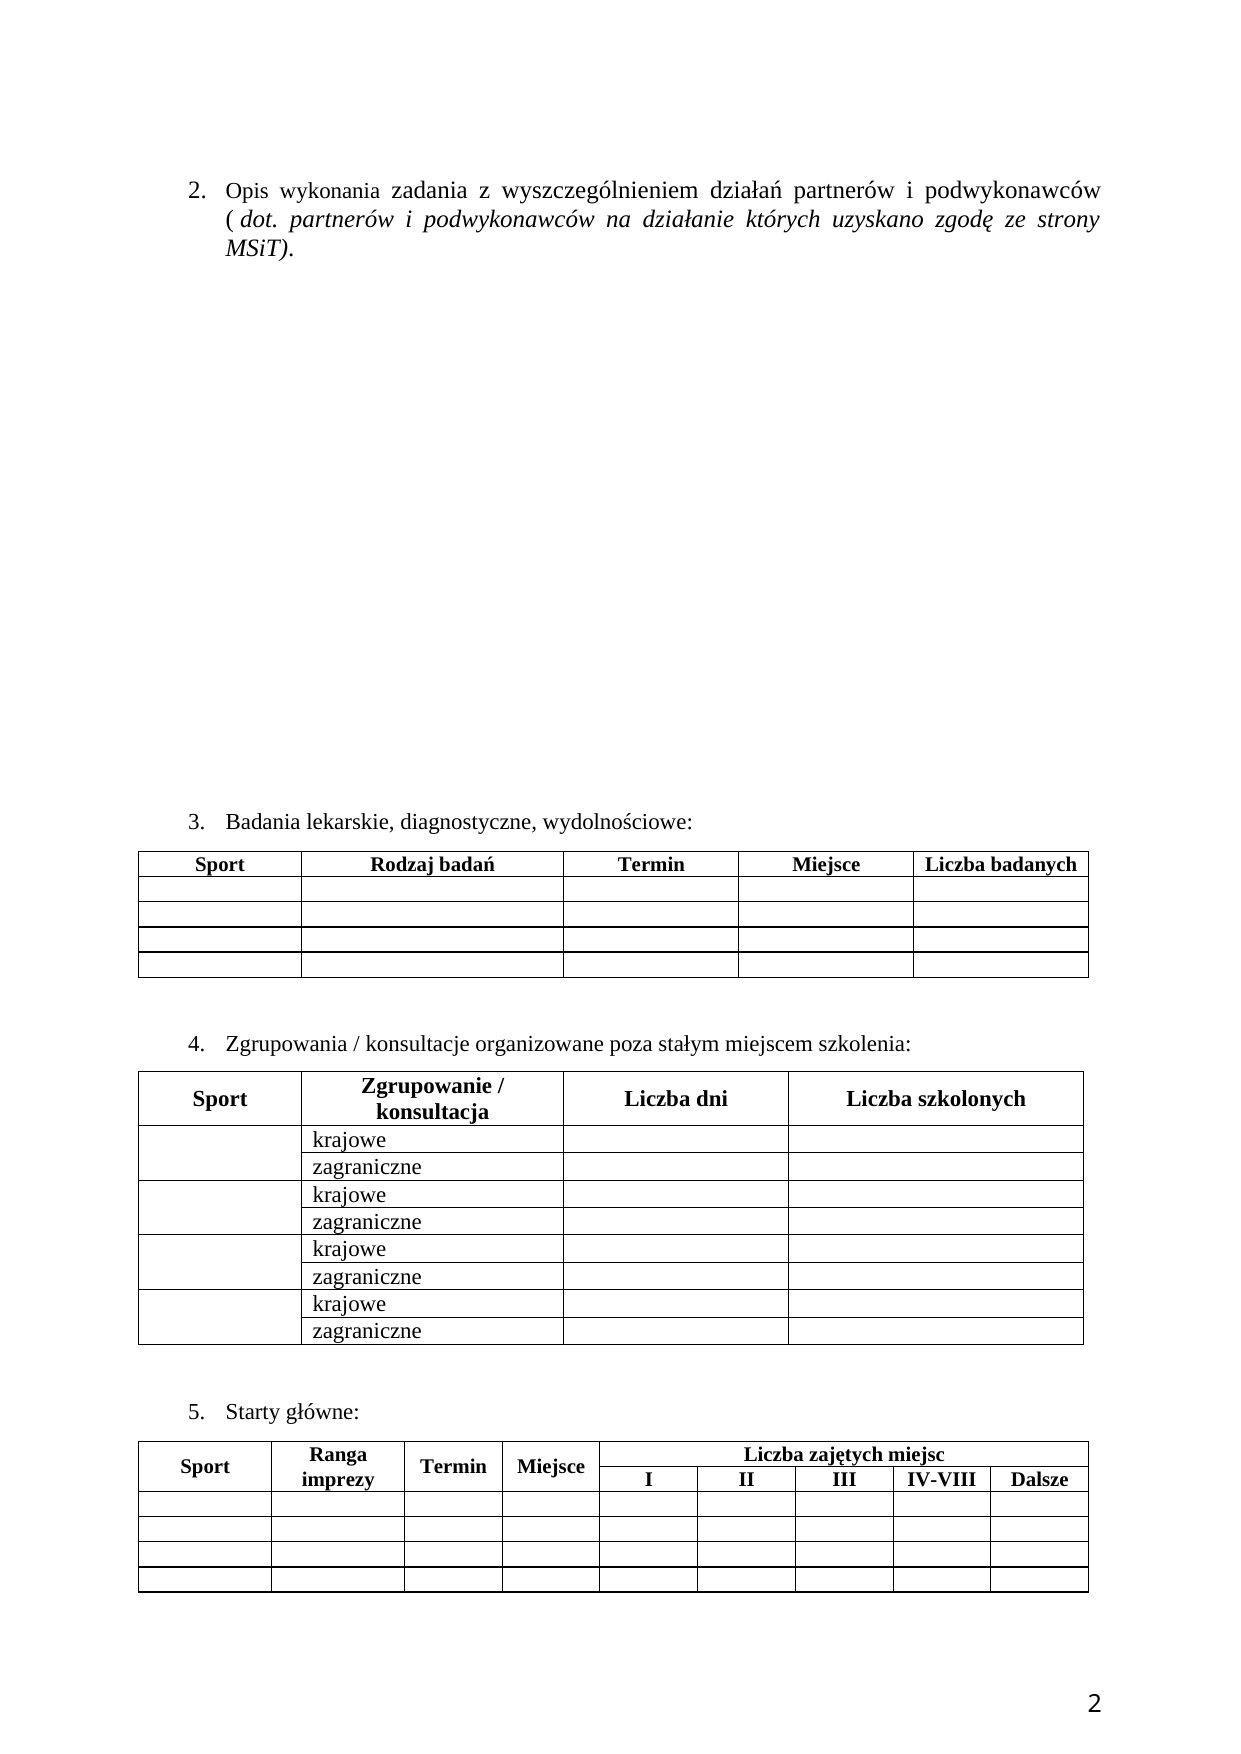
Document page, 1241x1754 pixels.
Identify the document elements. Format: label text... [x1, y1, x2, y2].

table_cell [914, 928, 1088, 951]
table_header Termin [405, 1442, 502, 1491]
table_cell [139, 877, 301, 901]
table_cell [139, 1126, 301, 1179]
table_cell [272, 1517, 404, 1541]
table_cell [564, 1126, 788, 1152]
table_cell [503, 1568, 599, 1591]
table_cell [564, 1235, 788, 1262]
table_header Liczba badanych [914, 852, 1088, 876]
table_header Rodzaj badań [302, 852, 563, 876]
table_cell [564, 953, 738, 977]
table_cell [894, 1542, 990, 1566]
table_cell [272, 1542, 404, 1566]
table_cell [914, 877, 1088, 901]
table_cell IV-VIII [894, 1467, 990, 1491]
table_cell [991, 1568, 1088, 1591]
table_cell [139, 1492, 271, 1516]
table_cell [139, 1290, 301, 1344]
table_cell I [600, 1467, 697, 1491]
table_cell [991, 1492, 1088, 1516]
table_cell [139, 1517, 271, 1541]
table_header Sport [139, 852, 301, 876]
table_cell [991, 1542, 1088, 1566]
table_header Zgrupowanie / konsultacja [302, 1072, 563, 1125]
table_cell [503, 1517, 599, 1541]
table_cell [139, 902, 301, 926]
table_cell [302, 877, 563, 901]
table_cell [698, 1492, 795, 1516]
table_cell [600, 1568, 697, 1591]
table_cell [564, 1208, 788, 1234]
table_cell [789, 1181, 1083, 1207]
table_cell zagraniczne [302, 1318, 563, 1344]
table_cell [600, 1542, 697, 1566]
list Badania lekarskie, diagnostyczne, wydolnościowe: [188, 808, 1101, 834]
table_cell krajowe [302, 1126, 563, 1152]
table_cell [139, 928, 301, 951]
list Starty główne: [188, 1398, 1101, 1424]
table_cell [405, 1542, 502, 1566]
table_cell [139, 1235, 301, 1289]
table_header Miejsce [503, 1442, 599, 1491]
table_cell krajowe [302, 1235, 563, 1262]
table_cell [894, 1568, 990, 1591]
table_cell [914, 902, 1088, 926]
table_cell [564, 1263, 788, 1289]
table_cell [789, 1153, 1083, 1179]
table_cell [139, 1181, 301, 1234]
table_cell [564, 1290, 788, 1317]
table_cell [564, 928, 738, 951]
table_cell [739, 877, 913, 901]
table_header Termin [564, 852, 738, 876]
table_cell [600, 1492, 697, 1516]
table_cell [302, 902, 563, 926]
table_cell [739, 953, 913, 977]
table_cell [564, 1153, 788, 1179]
table_cell II [698, 1467, 795, 1491]
table_cell [272, 1492, 404, 1516]
table_cell [302, 928, 563, 951]
table_cell zagraniczne [302, 1153, 563, 1179]
table_cell [739, 928, 913, 951]
table_header Liczba zajętych miejsc [600, 1442, 1088, 1466]
table_header Sport [139, 1072, 301, 1125]
table_cell [600, 1517, 697, 1541]
table_cell [564, 877, 738, 901]
table_cell [789, 1208, 1083, 1234]
table_cell [789, 1235, 1083, 1262]
table_cell zagraniczne [302, 1208, 563, 1234]
table_cell [503, 1492, 599, 1516]
table_header Liczba dni [564, 1072, 788, 1125]
table_header Ranga imprezy [272, 1442, 404, 1491]
table_cell [564, 1181, 788, 1207]
table_cell [405, 1568, 502, 1591]
table_cell [796, 1517, 893, 1541]
table_cell [564, 902, 738, 926]
list Zgrupowania / konsultacje organizowane poza stałym miejscem szkolenia: [188, 1030, 1101, 1057]
table_cell [796, 1542, 893, 1566]
table_cell [796, 1492, 893, 1516]
table_cell [564, 1318, 788, 1344]
table_cell [739, 902, 913, 926]
table_header Miejsce [739, 852, 913, 876]
list Opis wykonania zadania z wyszczególnieniem działań partnerów i podwykonawców ( dot. partnerów i podwykonawców na działanie których uzyskano zgodę ze strony MSiT). [188, 175, 1101, 262]
table_cell [789, 1318, 1083, 1344]
table_cell [991, 1517, 1088, 1541]
table_cell [139, 1568, 271, 1591]
table_cell [272, 1568, 404, 1591]
table_cell [139, 1542, 271, 1566]
table_cell [914, 953, 1088, 977]
table_cell [698, 1568, 795, 1591]
table_cell [789, 1290, 1083, 1317]
table_cell [894, 1517, 990, 1541]
table_cell krajowe [302, 1290, 563, 1317]
table_cell [139, 953, 301, 977]
table_cell [302, 953, 563, 977]
table_header Sport [139, 1442, 271, 1491]
table_cell [789, 1126, 1083, 1152]
table_cell [698, 1542, 795, 1566]
table_cell [698, 1517, 795, 1541]
table_cell Dalsze [991, 1467, 1088, 1491]
table_cell [503, 1542, 599, 1566]
table_cell krajowe [302, 1181, 563, 1207]
table_cell [405, 1492, 502, 1516]
table_header Liczba szkolonych [789, 1072, 1083, 1125]
table_cell III [796, 1467, 893, 1491]
table_cell [405, 1517, 502, 1541]
table_cell [789, 1263, 1083, 1289]
table_cell [796, 1568, 893, 1591]
table_cell [894, 1492, 990, 1516]
table_cell zagraniczne [302, 1263, 563, 1289]
